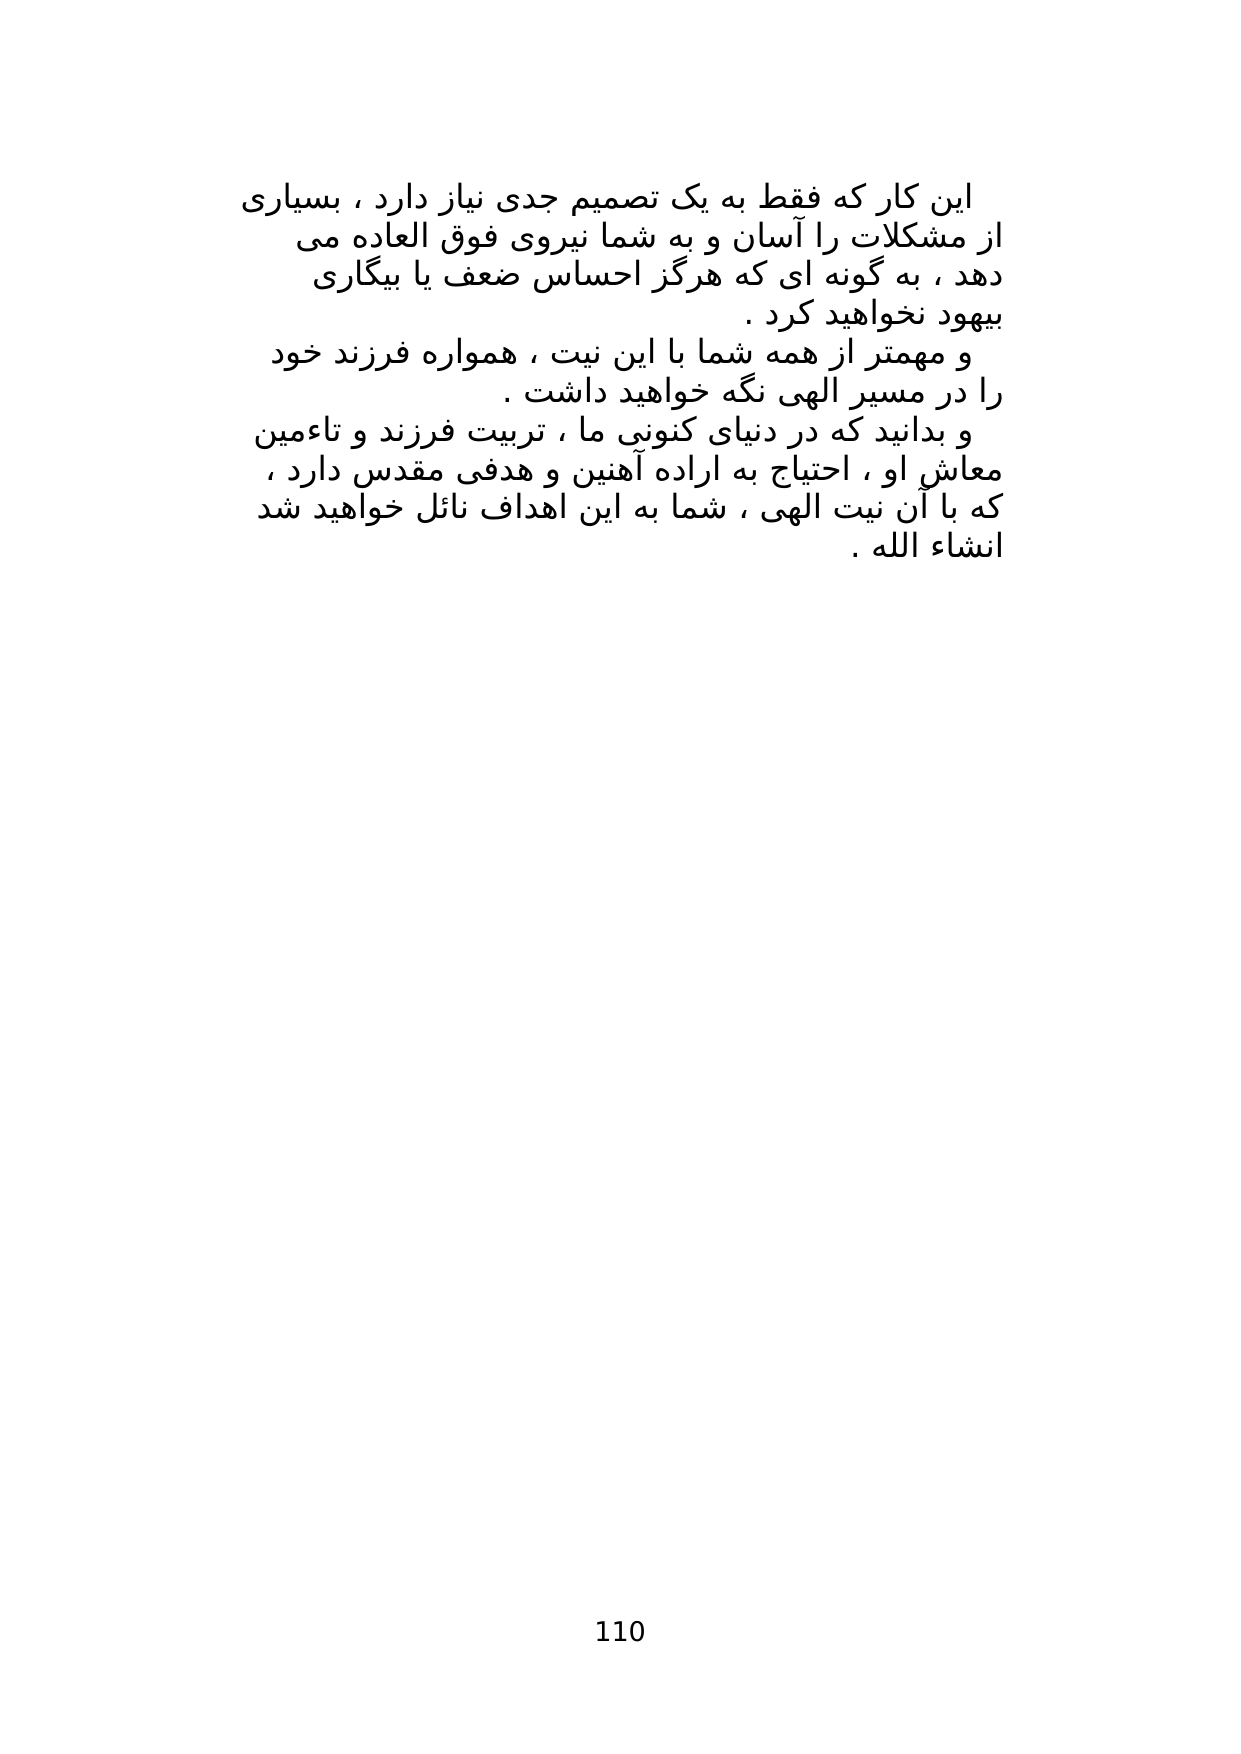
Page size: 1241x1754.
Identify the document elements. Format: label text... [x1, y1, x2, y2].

text این کار که فقط به یک تصمیم جدی نیاز دارد ، بسیاری از مشکلات را آسان و به شما نیروی فوق العاده می دهد ، به گونه ای که هرگز احساس ضعف یا بیگاری بیهود نخواهید کرد . [236, 177, 1004, 333]
text و بدانید که در دنیای کنونی ما ، تربیت فرزند و تاءمین معاش او ، احتیاج به اراده آهنین و هدفی مقدس دارد ، که با آن نیت الهی ، شما به این اهداف نائل خواهید شد انشاء الله . [236, 410, 1004, 566]
text و مهمتر از همه شما با این نیت ، همواره فرزند خود را در مسیر الهی نگه خواهید داشت . [236, 333, 1004, 410]
